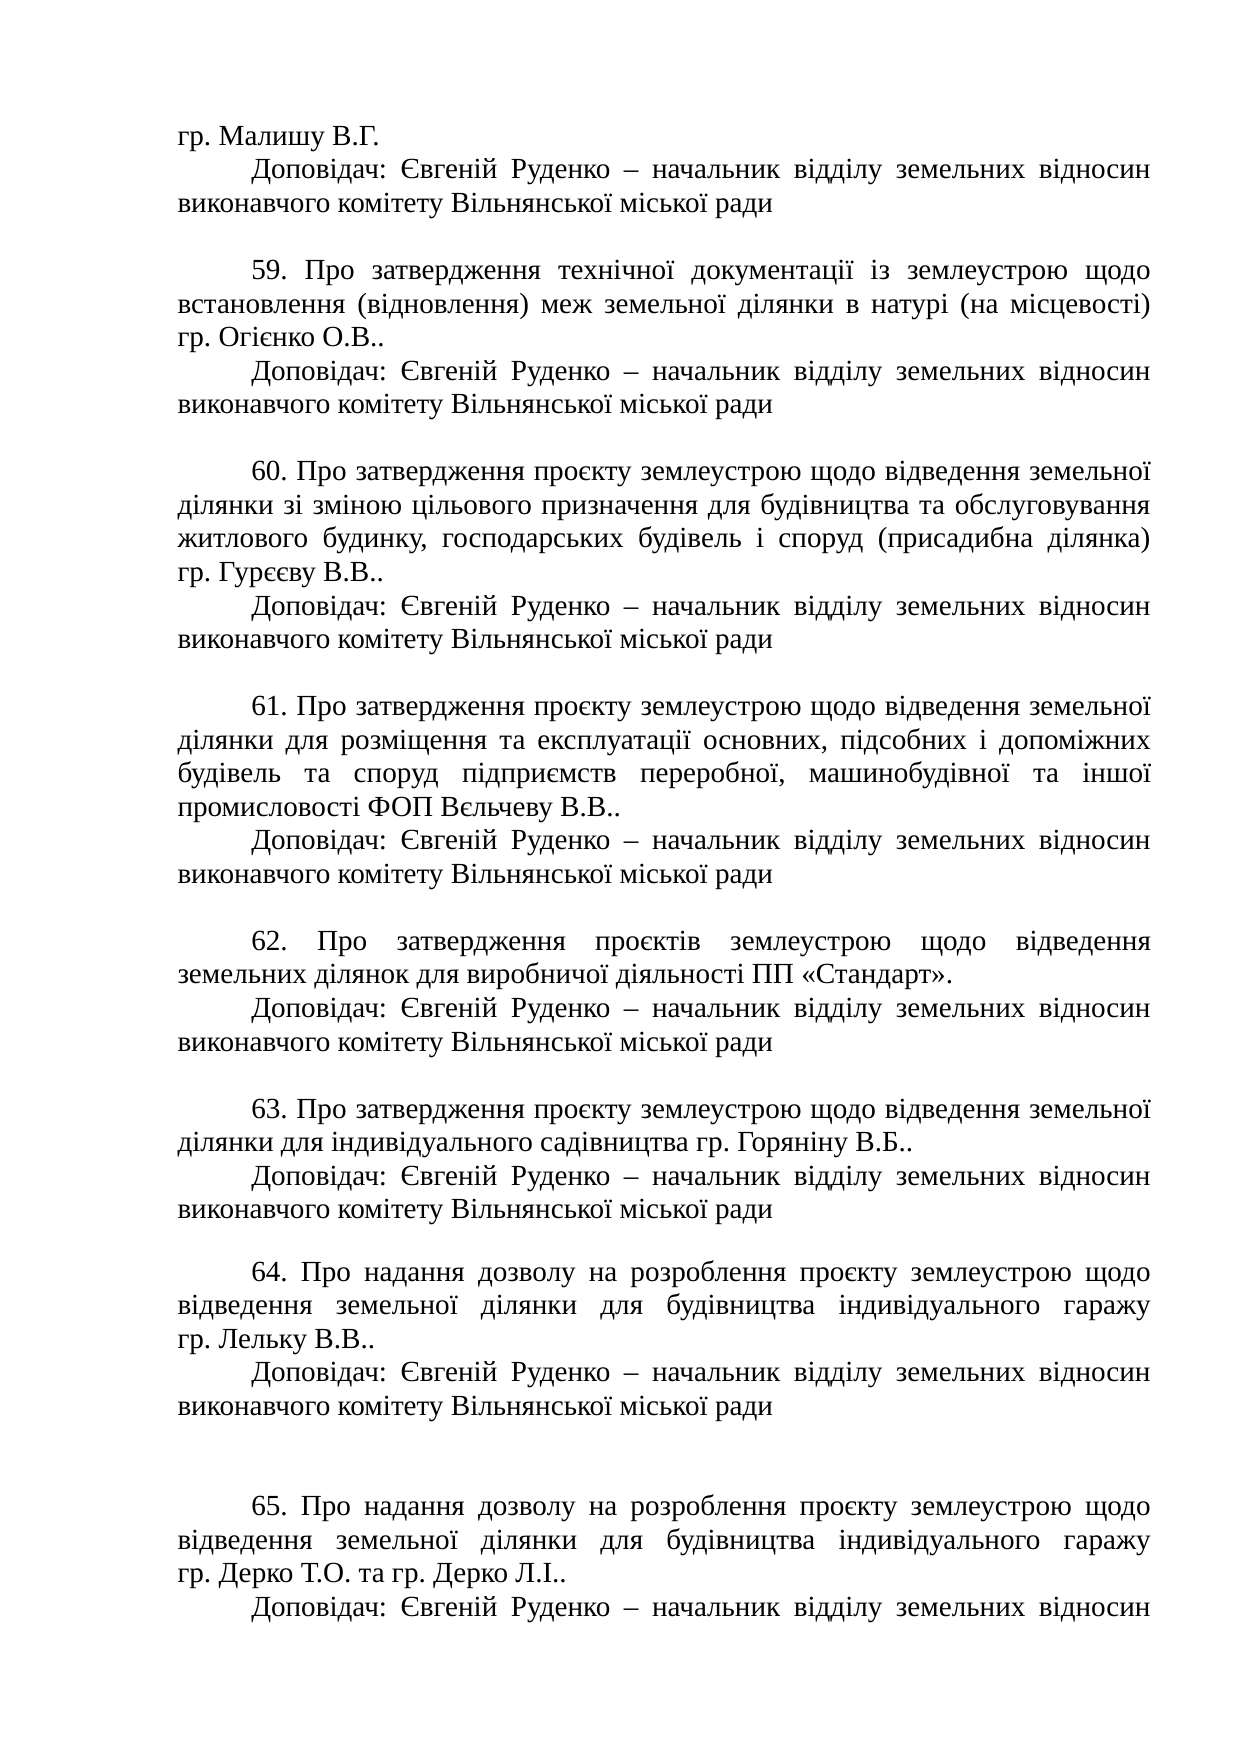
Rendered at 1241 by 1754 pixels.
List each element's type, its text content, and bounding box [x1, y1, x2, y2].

text Доповідач: Євгеній Руденко – начальник відділу земельних відносин виконавчого комітету Вільнянської міської ради [177, 822, 1152, 889]
text 60. Про затвердження проєкту землеустрою щодо відведення земельної ділянки зі зміною цільового призначення для будівництва та обслуговування житлового будинку, господарських будівель і споруд (присадибна ділянка) гр. Гурєєву В.В.. [177, 453, 1152, 588]
text Доповідач: Євгеній Руденко – начальник відділу земельних відносин виконавчого комітету Вільнянської міської ради [177, 1354, 1152, 1421]
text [177, 118, 1152, 152]
text 63. Про затвердження проєкту землеустрою щодо відведення земельної ділянки для індивідуального садівництва гр. Горяніну В.Б.. [177, 1091, 1152, 1158]
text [177, 1589, 1152, 1623]
text Доповідач: Євгеній Руденко – начальник відділу земельних відносин виконавчого комітету Вільнянської міської ради [177, 1158, 1152, 1225]
text 61. Про затвердження проєкту землеустрою щодо відведення земельної ділянки для розміщення та експлуатації основних, підсобних і допоміжних будівель та споруд підприємств переробної, машинобудівної та іншої промисловості ФОП Вєльчеву В.В.. [177, 688, 1152, 822]
text Доповідач: Євгеній Руденко – начальник відділу земельних відносин виконавчого комітету Вільнянської міської ради [177, 588, 1152, 655]
text 59. Про затвердження технічної документації із землеустрою щодо встановлення (відновлення) меж земельної ділянки в натурі (на місцевості) гр. Огієнко О.В.. [177, 252, 1152, 353]
text Доповідач: Євгеній Руденко – начальник відділу земельних відносин виконавчого комітету Вільнянської міської ради [177, 990, 1152, 1057]
text Доповідач: Євгеній Руденко – начальник відділу земельних відносин виконавчого комітету Вільнянської міської ради [177, 152, 1152, 219]
text 65. Про надання дозволу на розроблення проєкту землеустрою щодо відведення земельної ділянки для будівництва індивідуального гаражу гр. Дерко Т.О. та гр. Дерко Л.І.. [177, 1488, 1152, 1589]
text Доповідач: Євгеній Руденко – начальник відділу земельних відносин виконавчого комітету Вільнянської міської ради [177, 353, 1152, 420]
text 62. Про затвердження проєктів землеустрою щодо відведення земельних ділянок для виробничої діяльності ПП «Стандарт». [177, 923, 1152, 990]
text 64. Про надання дозволу на розроблення проєкту землеустрою щодо відведення земельної ділянки для будівництва індивідуального гаражу гр. Лельку В.В.. [177, 1254, 1152, 1354]
